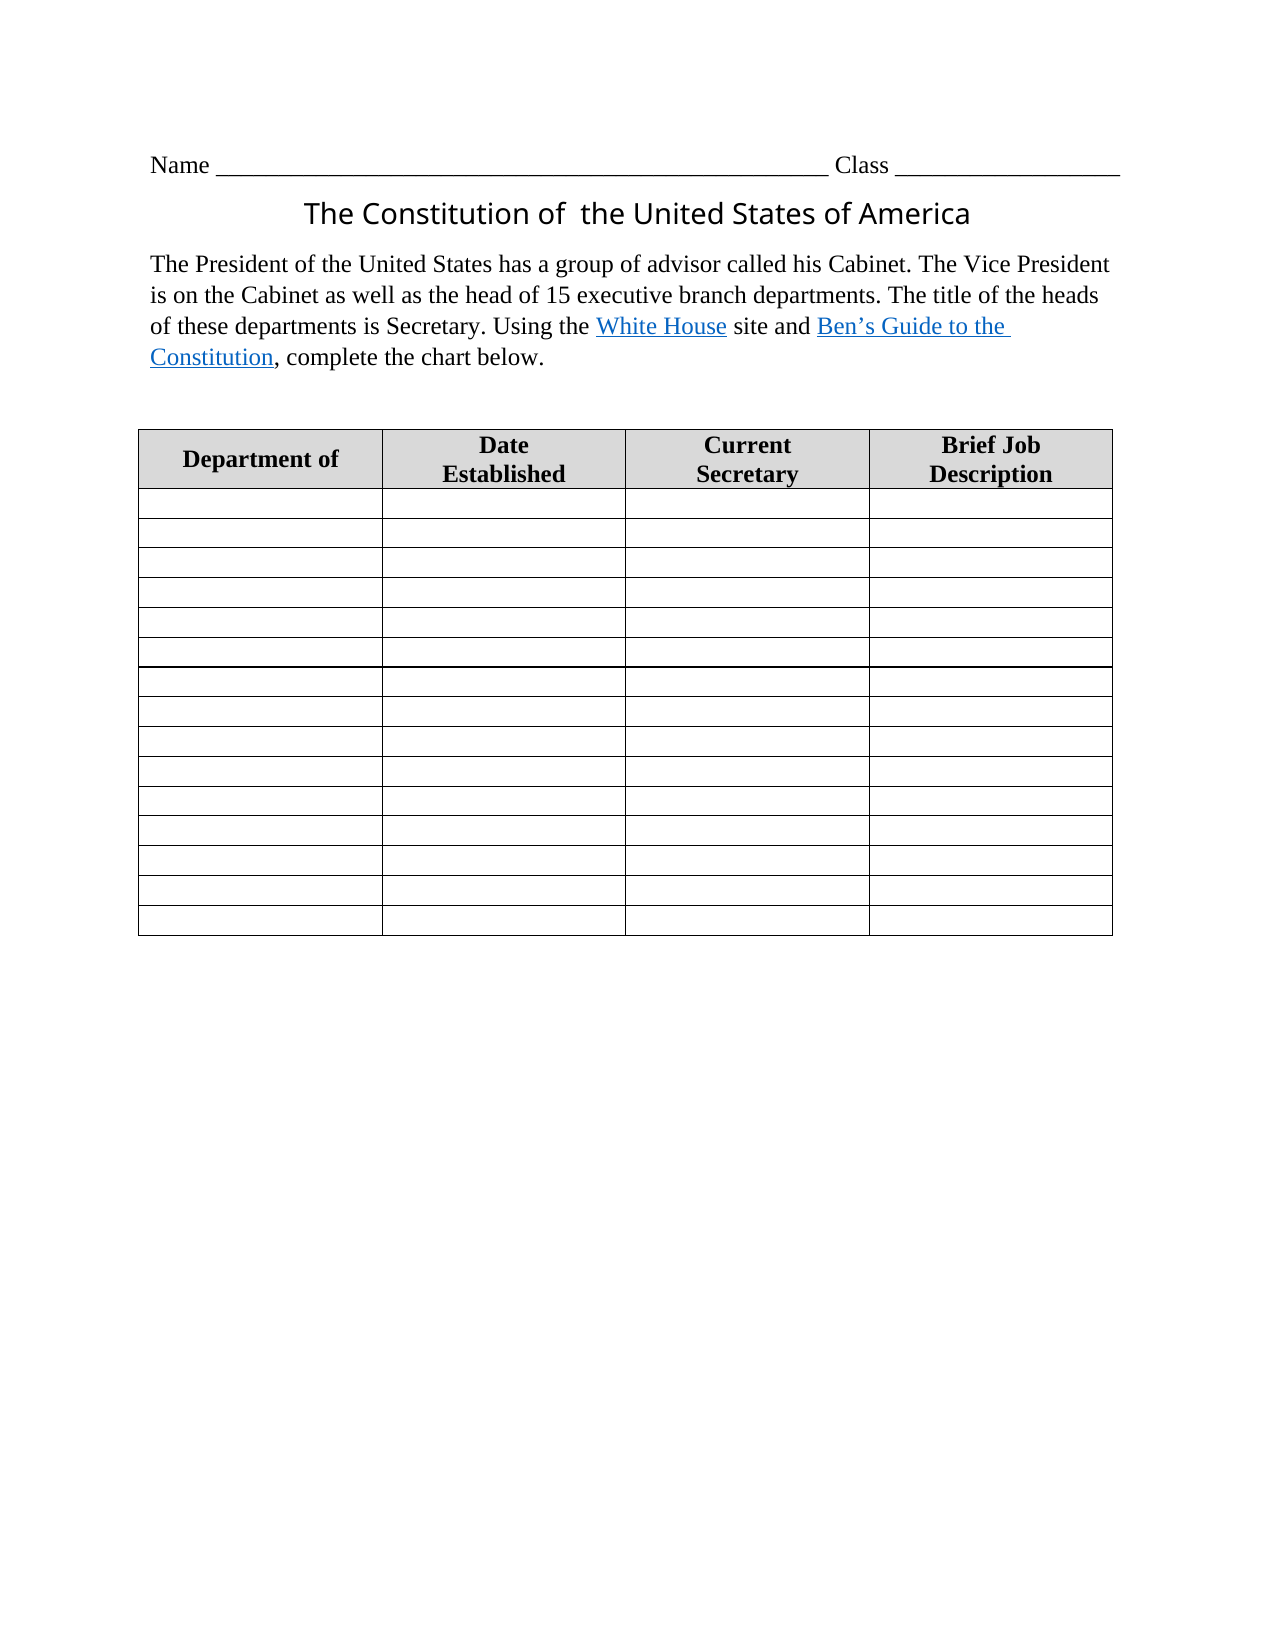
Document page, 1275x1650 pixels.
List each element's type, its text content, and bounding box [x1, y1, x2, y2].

table_cell [870, 668, 1112, 696]
table_cell [139, 489, 382, 517]
table_header Brief Job Description [870, 430, 1112, 488]
table_cell [383, 906, 625, 934]
table_cell [383, 578, 625, 607]
table_cell [626, 578, 869, 607]
table_cell [870, 548, 1112, 577]
table_cell [383, 787, 625, 815]
table_cell [626, 816, 869, 845]
table_cell [626, 668, 869, 696]
table_cell [383, 697, 625, 726]
table_cell [870, 846, 1112, 875]
table_cell [626, 638, 869, 666]
table_header Current Secretary [626, 430, 869, 488]
table_cell [139, 668, 382, 696]
table_cell [870, 816, 1112, 845]
table_cell [383, 816, 625, 845]
table_cell [139, 757, 382, 786]
table_cell [139, 727, 382, 756]
text Name _________________________________________________ Class __________________ [150, 150, 1125, 179]
table_cell [139, 697, 382, 726]
table_cell [139, 876, 382, 905]
table_cell [383, 727, 625, 756]
table_cell [626, 548, 869, 577]
table_cell [383, 757, 625, 786]
table_cell [383, 638, 625, 666]
table_cell [870, 519, 1112, 547]
table_cell [383, 608, 625, 637]
table_cell [626, 727, 869, 756]
table_cell [626, 906, 869, 934]
table_cell [870, 757, 1112, 786]
table_cell [383, 548, 625, 577]
table_cell [139, 519, 382, 547]
table_cell [626, 489, 869, 517]
table_cell [139, 816, 382, 845]
table_cell [870, 608, 1112, 637]
table_cell [870, 638, 1112, 666]
table_cell [139, 906, 382, 934]
table_cell [870, 906, 1112, 934]
table_header Date Established [383, 430, 625, 488]
table_cell [383, 668, 625, 696]
table_cell [139, 548, 382, 577]
table_cell [870, 876, 1112, 905]
table_cell [870, 697, 1112, 726]
table_cell [626, 876, 869, 905]
table_cell [626, 757, 869, 786]
table_cell [139, 846, 382, 875]
table_cell [139, 638, 382, 666]
table_cell [626, 608, 869, 637]
table_cell [870, 727, 1112, 756]
table_cell [383, 846, 625, 875]
text The Constitution of the United States of America [150, 193, 1125, 233]
table_cell [139, 787, 382, 815]
table_cell [383, 876, 625, 905]
table_cell [626, 846, 869, 875]
table_header Department of [139, 430, 382, 488]
table_cell [626, 697, 869, 726]
table_cell [383, 519, 625, 547]
table_cell [139, 578, 382, 607]
table_cell [870, 787, 1112, 815]
table_cell [870, 489, 1112, 517]
table_cell [383, 489, 625, 517]
table_cell [626, 787, 869, 815]
table_cell [626, 519, 869, 547]
table_cell [870, 578, 1112, 607]
text The President of the United States has a group of advisor called his Cabinet. The Vice President is on the Cabinet as well as the head of 15 executive branch departments. The title of the heads of these departments is Secretary. Using the White House site and Ben’s Guide to the Constitution, complete the chart below. [150, 249, 1125, 371]
table_cell [139, 608, 382, 637]
